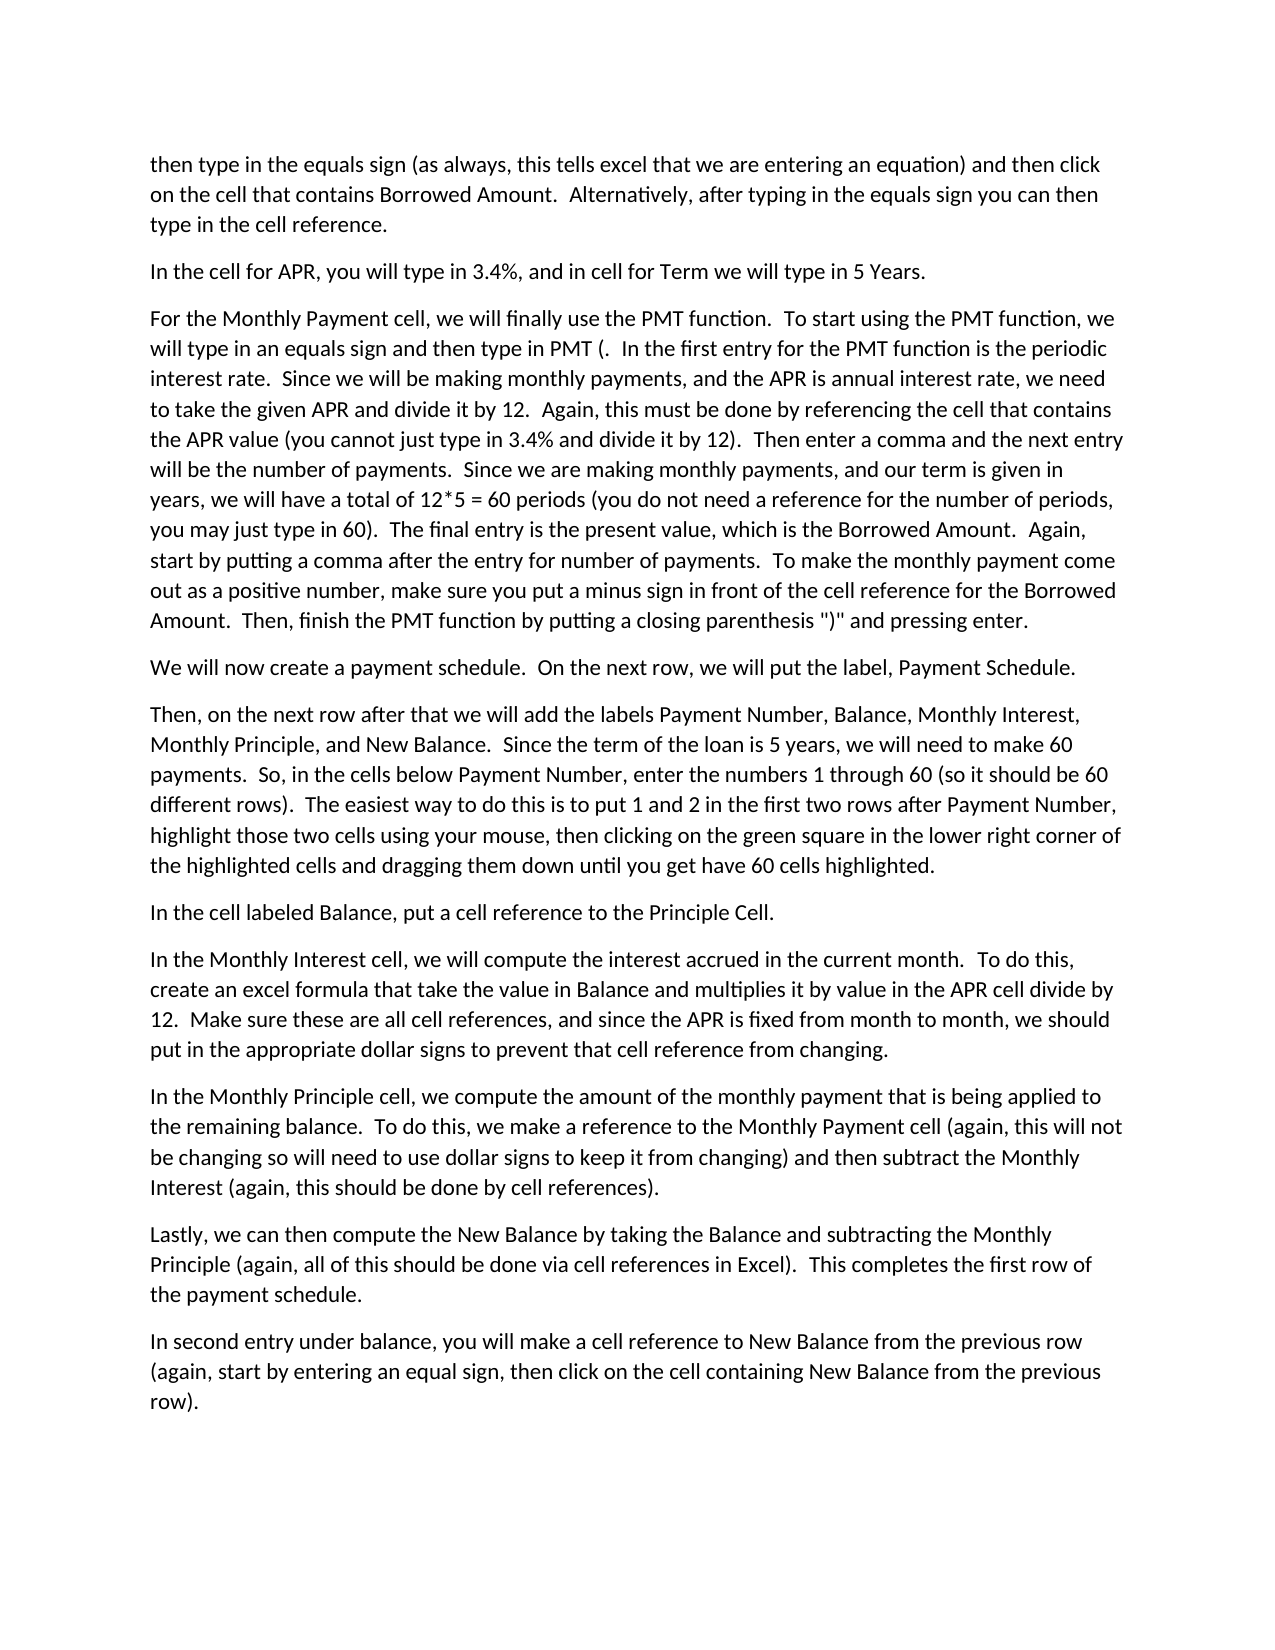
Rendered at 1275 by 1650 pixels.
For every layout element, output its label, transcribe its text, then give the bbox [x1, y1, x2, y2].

text Lastly, we can then compute the New Balance by taking the Balance and subtracting the Monthly Principle (again, all of this should be done via cell references in Excel). This completes the first row of the payment schedule. [150, 1220, 1125, 1308]
text For the Monthly Payment cell, we will finally use the PMT function. To start using the PMT function, we will type in an equals sign and then type in PMT (. In the first entry for the PMT function is the periodic interest rate. Since we will be making monthly payments, and the APR is annual interest rate, we need to take the given APR and divide it by 12. Again, this must be done by referencing the cell that contains the APR value (you cannot just type in 3.4% and divide it by 12). Then enter a comma and the next entry will be the number of payments. Since we are making monthly payments, and our term is given in years, we will have a total of 12*5 = 60 periods (you do not need a reference for the number of periods, you may just type in 60). The final entry is the present value, which is the Borrowed Amount. Again, start by putting a comma after the entry for number of payments. To make the monthly payment come out as a positive number, make sure you put a minus sign in front of the cell reference for the Borrowed Amount. Then, finish the PMT function by putting a closing parenthesis ")" and pressing enter. [150, 304, 1125, 634]
text In the Monthly Interest cell, we will compute the interest accrued in the current month. To do this, create an excel formula that take the value in Balance and multiplies it by value in the APR cell divide by 12. Make sure these are all cell references, and since the APR is fixed from month to month, we should put in the appropriate dollar signs to prevent that cell reference from changing. [150, 945, 1125, 1063]
text In the cell for APR, you will type in 3.4%, and in cell for Term we will type in 5 Years. [150, 257, 1125, 285]
text Then, on the next row after that we will add the labels Payment Number, Balance, Monthly Interest, Monthly Principle, and New Balance. Since the term of the loan is 5 years, we will need to make 60 payments. So, in the cells below Payment Number, enter the numbers 1 through 60 (so it should be 60 different rows). The easiest way to do this is to put 1 and 2 in the first two rows after Payment Number, highlight those two cells using your mouse, then clicking on the green square in the lower right corner of the highlighted cells and dragging them down until you get have 60 cells highlighted. [150, 700, 1125, 879]
text In second entry under balance, you will make a cell reference to New Balance from the previous row (again, start by entering an equal sign, then click on the cell containing New Balance from the previous row). [150, 1327, 1125, 1416]
text In the cell labeled Balance, put a cell reference to the Principle Cell. [150, 898, 1125, 926]
text We will now create a payment schedule. On the next row, we will put the label, Payment Schedule. [150, 653, 1125, 681]
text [150, 150, 1125, 238]
text In the Monthly Principle cell, we compute the amount of the monthly payment that is being applied to the remaining balance. To do this, we make a reference to the Monthly Payment cell (again, this will not be changing so will need to use dollar signs to keep it from changing) and then subtract the Monthly Interest (again, this should be done by cell references). [150, 1082, 1125, 1201]
